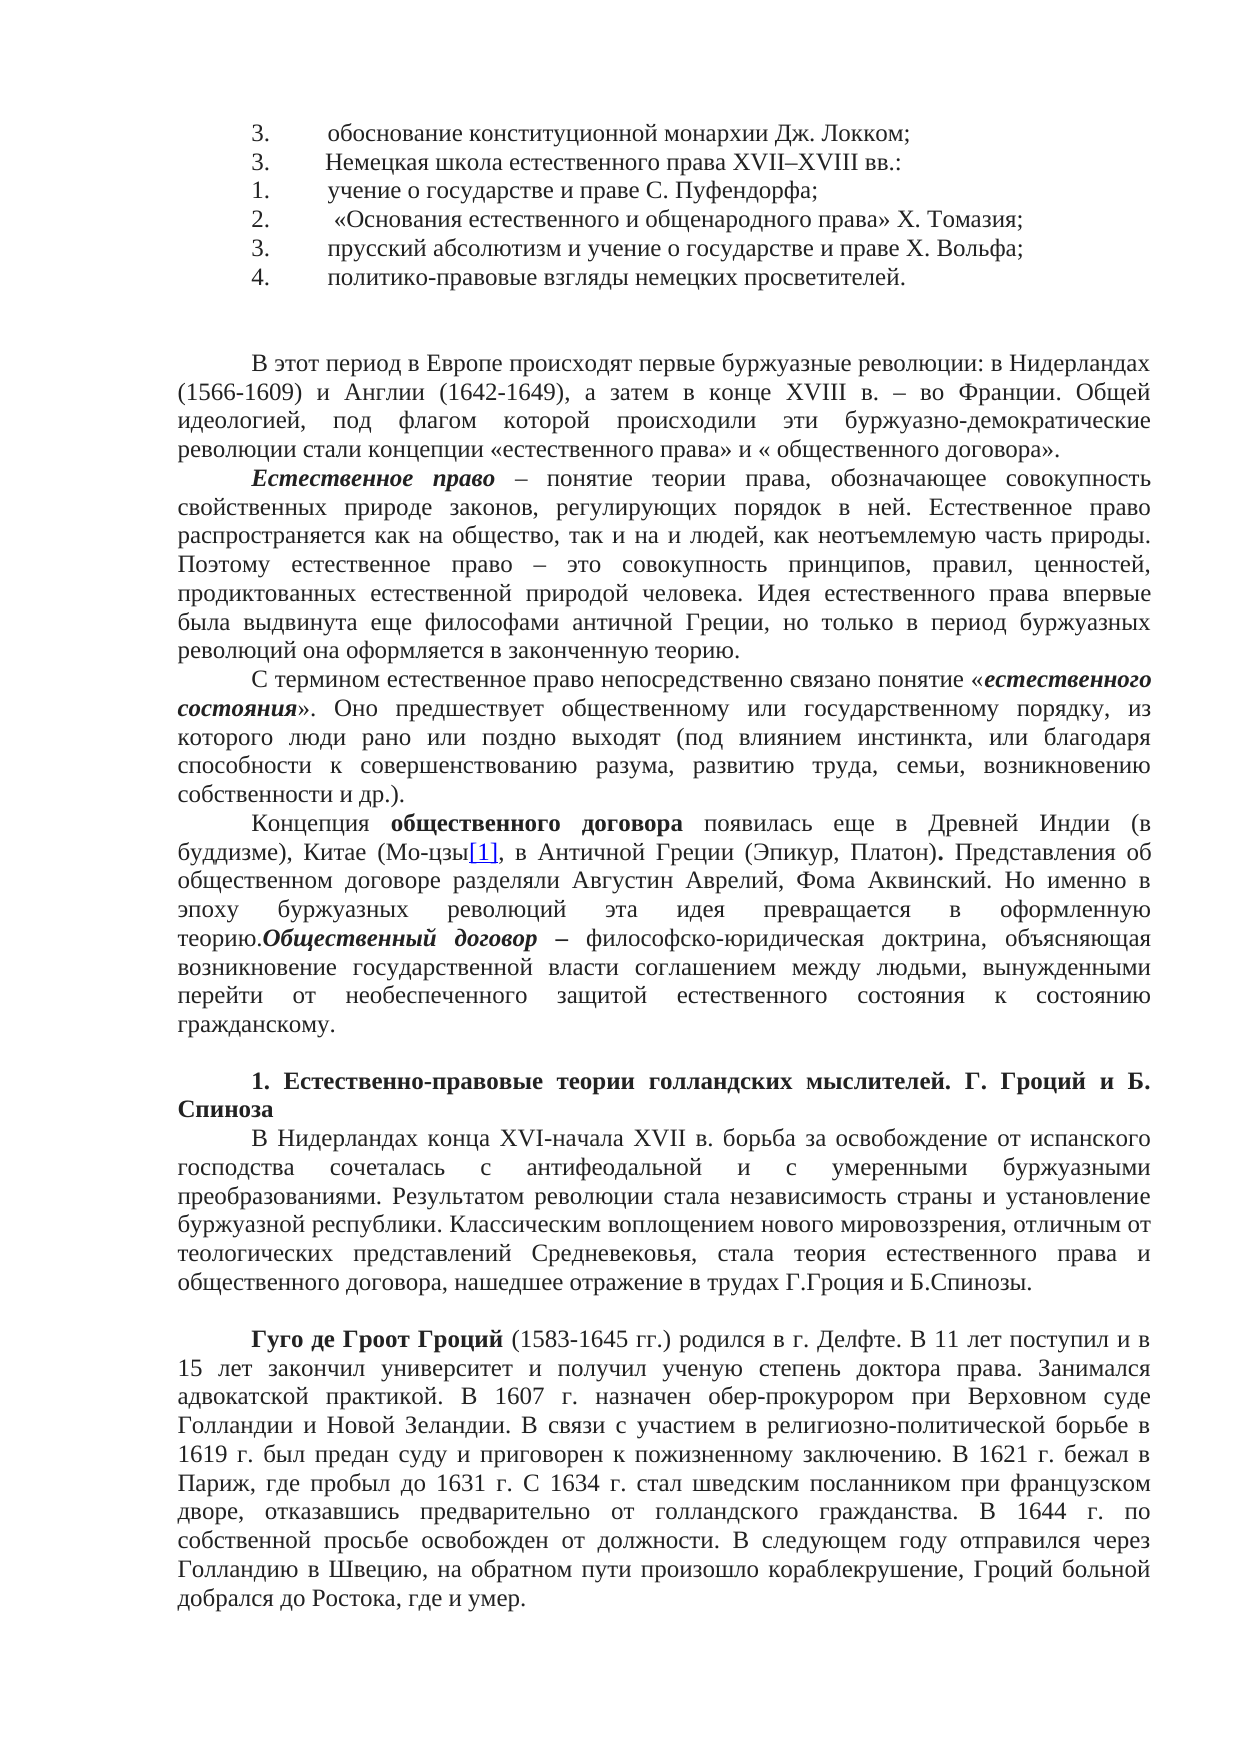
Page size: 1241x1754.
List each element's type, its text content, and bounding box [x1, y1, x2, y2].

text С термином естественное право непосредственно связано понятие «естественного состояния». Оно предшествует общественному или государственному порядку, из которого люди рано или поздно выходят (под влиянием инстинкта, или благодаря способности к совершенствованию разума, развитию труда, семьи, возникновению собственности и др.). [177, 664, 1152, 808]
text 1. Естественно-правовые теории голландских мыслителей. Г. Гроций и Б. Спиноза [177, 1066, 1152, 1123]
text Естественное право – понятие теории права, обозначающее совокупность свойственных природе законов, регулирующих порядок в ней. Естественное право распространяется как на общество, так и на и людей, как неотъемлемую часть природы. Поэтому естественное право – это совокупность принципов, правил, ценностей, продиктованных естественной природой человека. Идея естественного права впервые была выдвинута еще философами античной Греции, но только в период буржуазных революций она оформляется в законченную теорию. [177, 463, 1152, 664]
list «Основания естественного и общенародного права» Х. Томазия; [177, 204, 1152, 233]
text Гуго де Гроот Гроций (1583-1645 гг.) родился в г. Делфте. В 11 лет поступил и в 15 лет закончил университет и получил ученую степень доктора права. Занимался адвокатской практикой. В 1607 г. назначен обер-прокурором при Верховном суде Голландии и Новой Зеландии. В связи с участием в религиозно-политической борьбе в 1619 г. был предан суду и приговорен к пожизненному заключению. В 1621 г. бежал в Париж, где пробыл до 1631 г. С 1634 г. стал шведским посланником при французском дворе, отказавшись предварительно от голландского гражданства. В 1644 г. по собственной просьбе освобожден от должности. В следующем году отправился через Голландию в Швецию, на обратном пути произошло кораблекрушение, Гроций больной добрался до Ростока, где и умер. [177, 1324, 1152, 1611]
list обоснование конституционной монархии Дж. Локком; [177, 118, 1152, 147]
text В этот период в Европе происходят первые буржуазные революции: в Нидерландах (1566-1609) и Англии (1642-1649), а затем в конце XVIII в. – во Франции. Общей идеологией, под флагом которой происходили эти буржуазно-демократические революции стали концепции «естественного права» и « общественного договора». [177, 348, 1152, 463]
text Концепция общественного договора появилась еще в Древней Индии (в буддизме), Китае (Мо-цзы[1], в Античной Греции (Эпикур, Платон). Представления об общественном договоре разделяли Августин Аврелий, Фома Аквинский. Но именно в эпоху буржуазных революций эта идея превращается в оформленную теорию.Общественный договор – философско-юридическая доктрина, объясняющая возникновение государственной власти соглашением между людьми, вынужденными перейти от необеспеченного защитой естественного состояния к состоянию гражданскому. [177, 808, 1152, 1038]
list учение о государстве и праве С. Пуфендорфа; [177, 176, 1152, 204]
list Немецкая школа естественного права XVII–XVIII вв.: [177, 147, 1152, 176]
list прусский абсолютизм и учение о государстве и праве Х. Вольфа; [177, 233, 1152, 262]
text В Нидерландах конца XVI-начала XVII в. борьба за освобождение от испанского господства сочеталась с антифеодальной и с умеренными буржуазными преобразованиями. Результатом революции стала независимость страны и установление буржуазной республики. Классическим воплощением нового мировоззрения, отличным от теологических представлений Средневековья, стала теория естественного права и общественного договора, нашедшее отражение в трудах Г.Гроция и Б.Спинозы. [177, 1123, 1152, 1296]
list политико-правовые взгляды немецких просветителей. [177, 262, 1152, 291]
